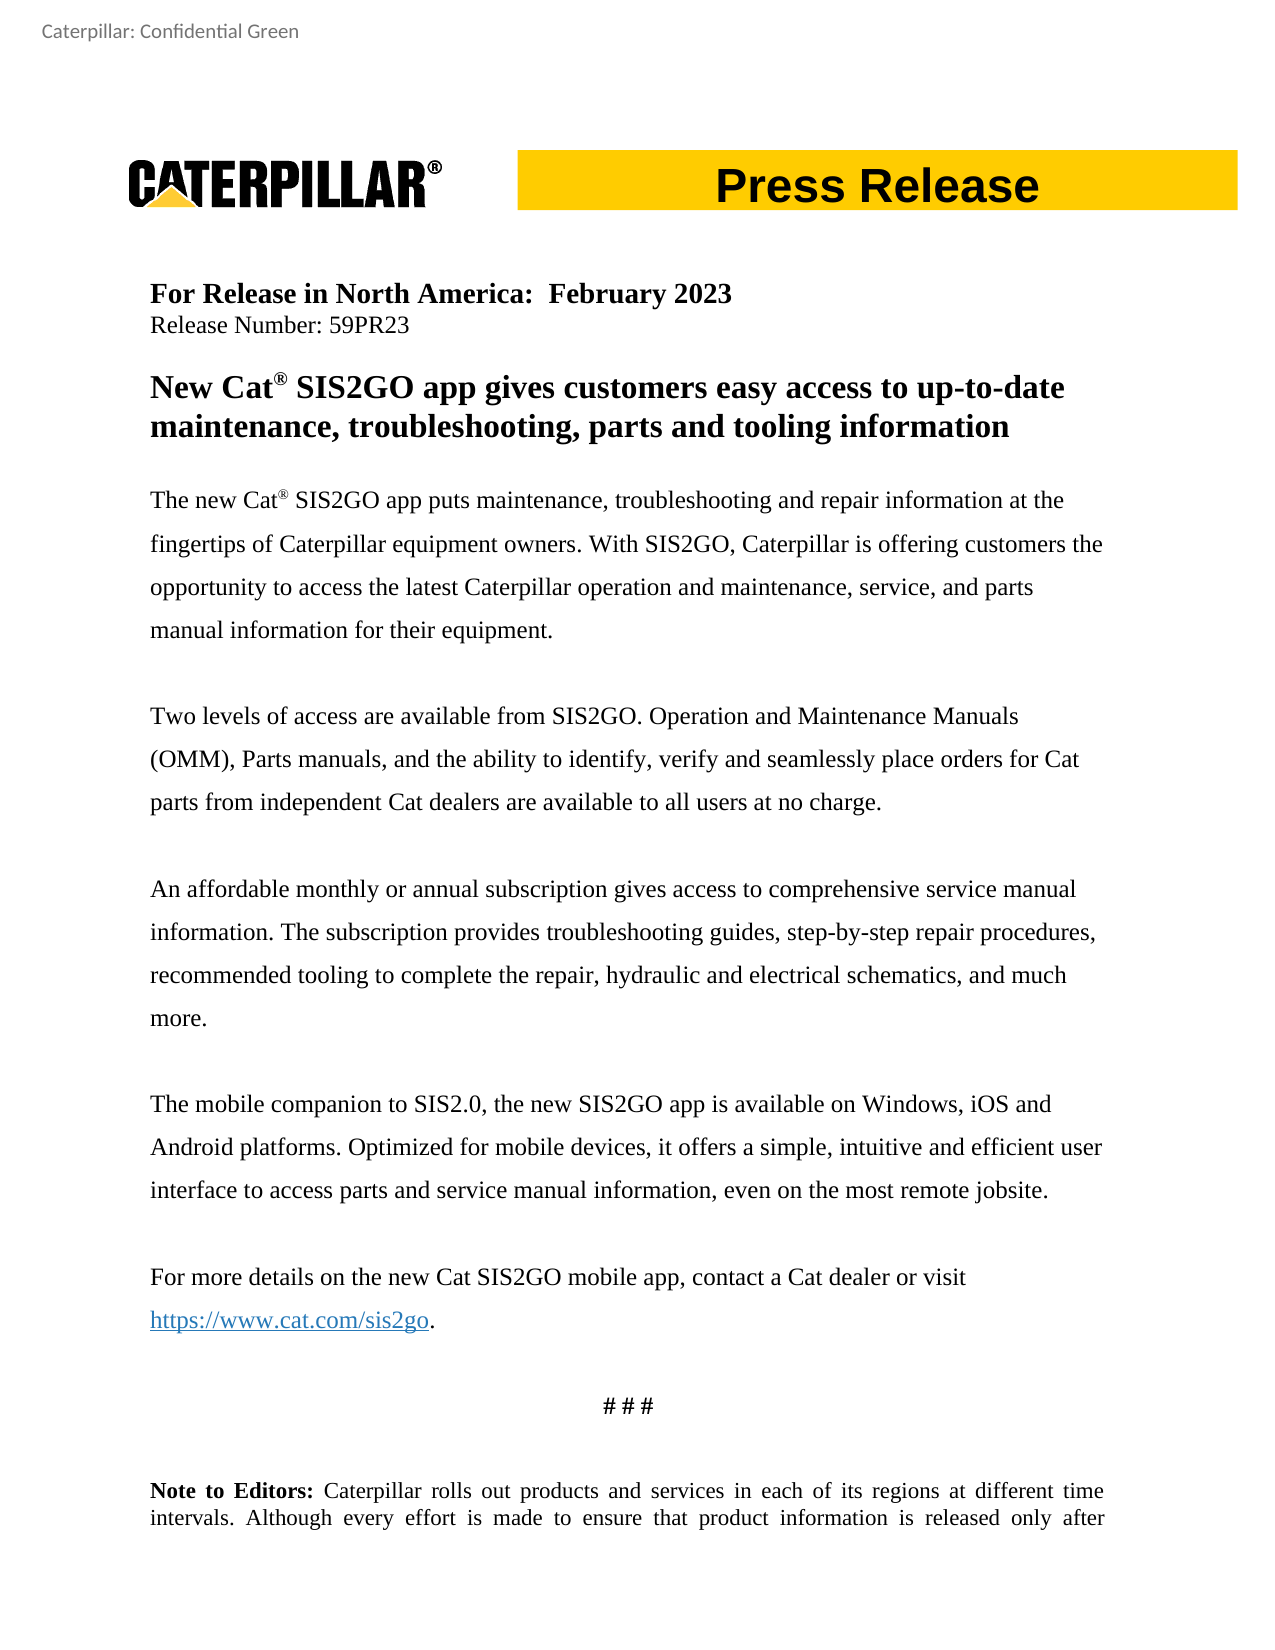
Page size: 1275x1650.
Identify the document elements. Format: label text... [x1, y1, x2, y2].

text The new Cat® SIS2GO app puts maintenance, troubleshooting and repair information at the fingertips of Caterpillar equipment owners. With SIS2GO, Caterpillar is offering customers the opportunity to access the latest Caterpillar operation and maintenance, service, and parts manual information for their equipment. [150, 486, 1106, 644]
text Release Number: 59PR23 [150, 310, 1106, 339]
text For more details on the new Cat SIS2GO mobile app, contact a Cat dealer or visit https://www.cat.com/sis2go. [150, 1262, 1106, 1334]
text An affordable monthly or annual subscription gives access to comprehensive service manual information. The subscription provides troubleshooting guides, step-by-step repair procedures, recommended tooling to complete the repair, hydraulic and electrical schematics, and much more. [150, 874, 1106, 1032]
text New Cat® SIS2GO app gives customers easy access to up-to-date maintenance, troubleshooting, parts and tooling information [150, 368, 1106, 444]
text For Release in North America: February 2023 [150, 277, 1106, 310]
text The mobile companion to SIS2.0, the new SIS2GO app is available on Windows, iOS and Android platforms. Optimized for mobile devices, it offers a simple, intuitive and efficient user interface to access parts and service manual information, even on the most remote jobsite. [150, 1089, 1106, 1204]
text # # # [150, 1391, 1106, 1420]
text Two levels of access are available from SIS2GO. Operation and Maintenance Manuals (OMM), Parts manuals, and the ability to identify, verify and seamlessly place orders for Cat parts from independent Cat dealers are available to all users at no charge. [150, 701, 1106, 816]
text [150, 1477, 1106, 1530]
